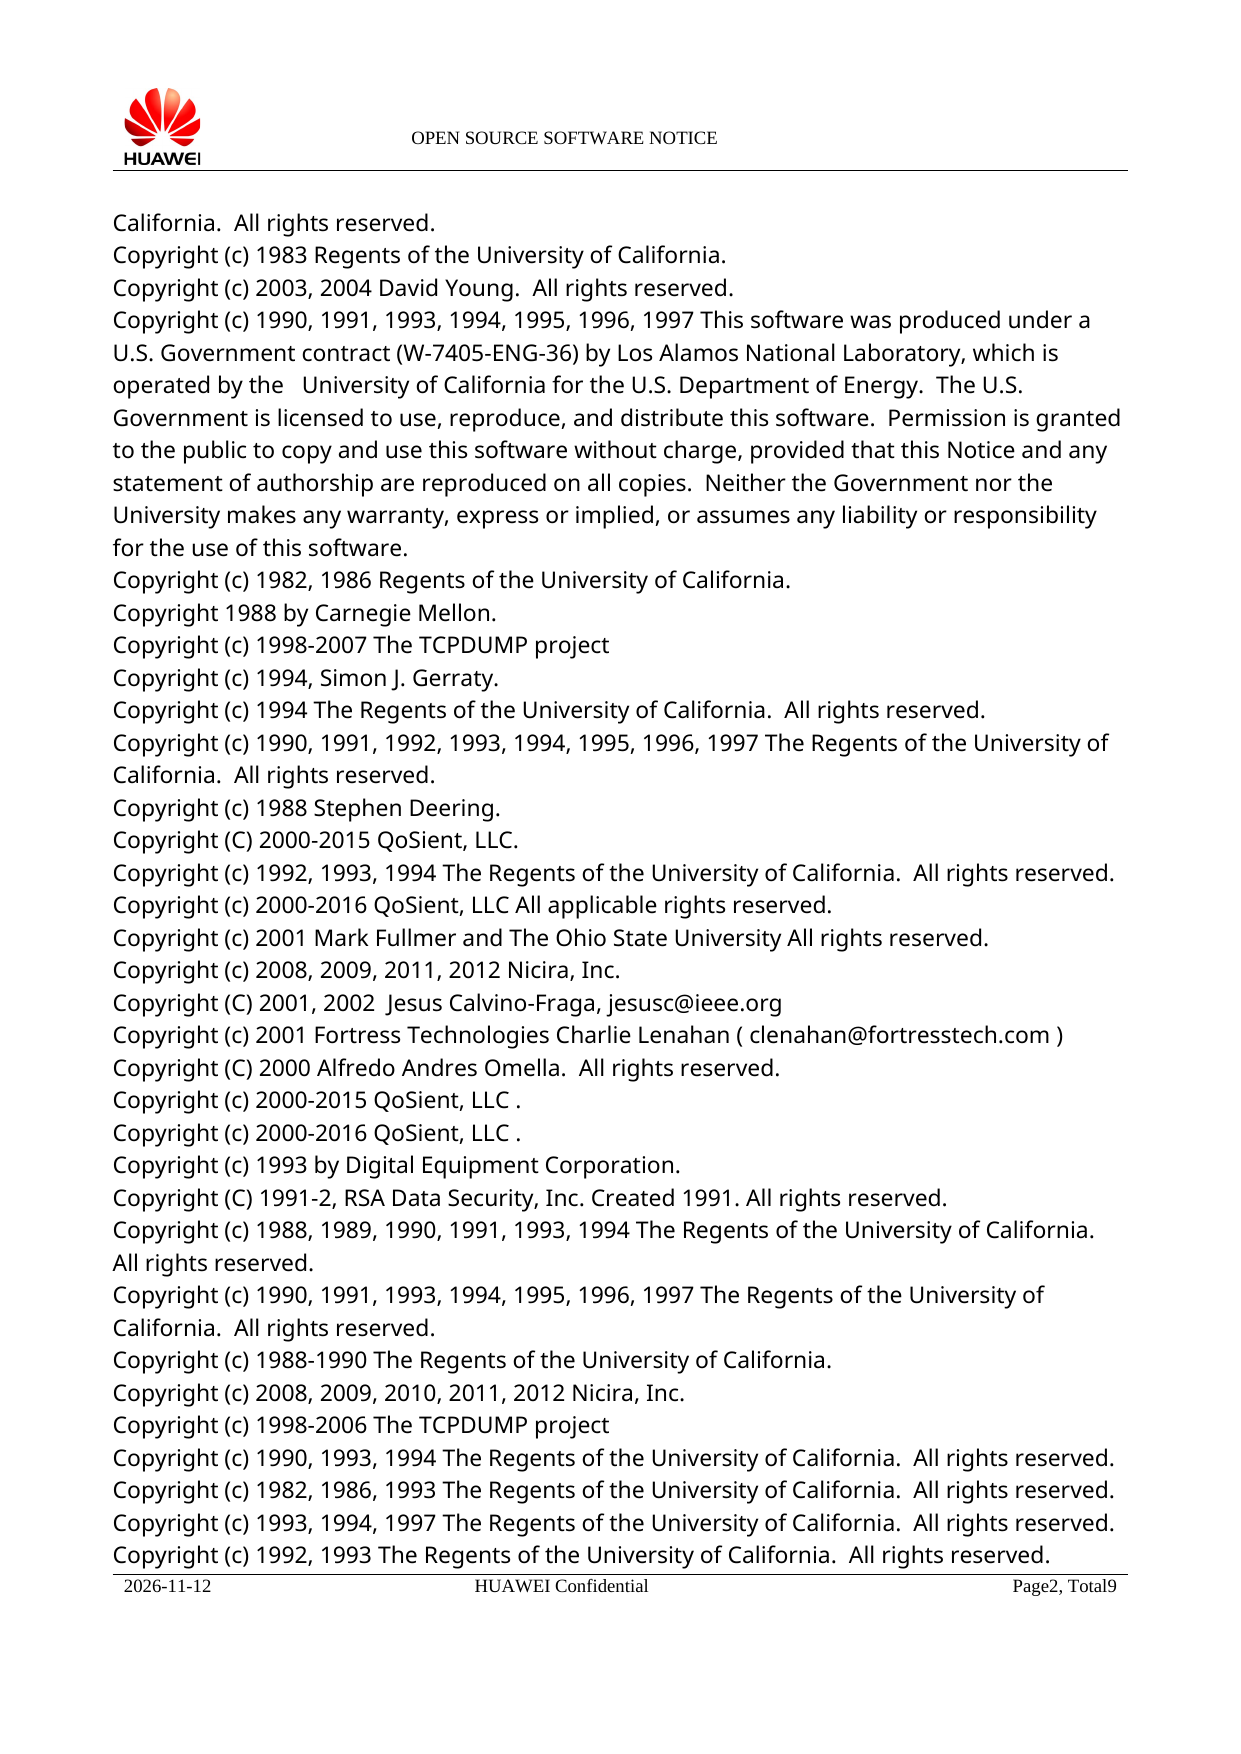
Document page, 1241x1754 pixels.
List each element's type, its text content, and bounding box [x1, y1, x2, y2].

picture [124, 88, 201, 165]
